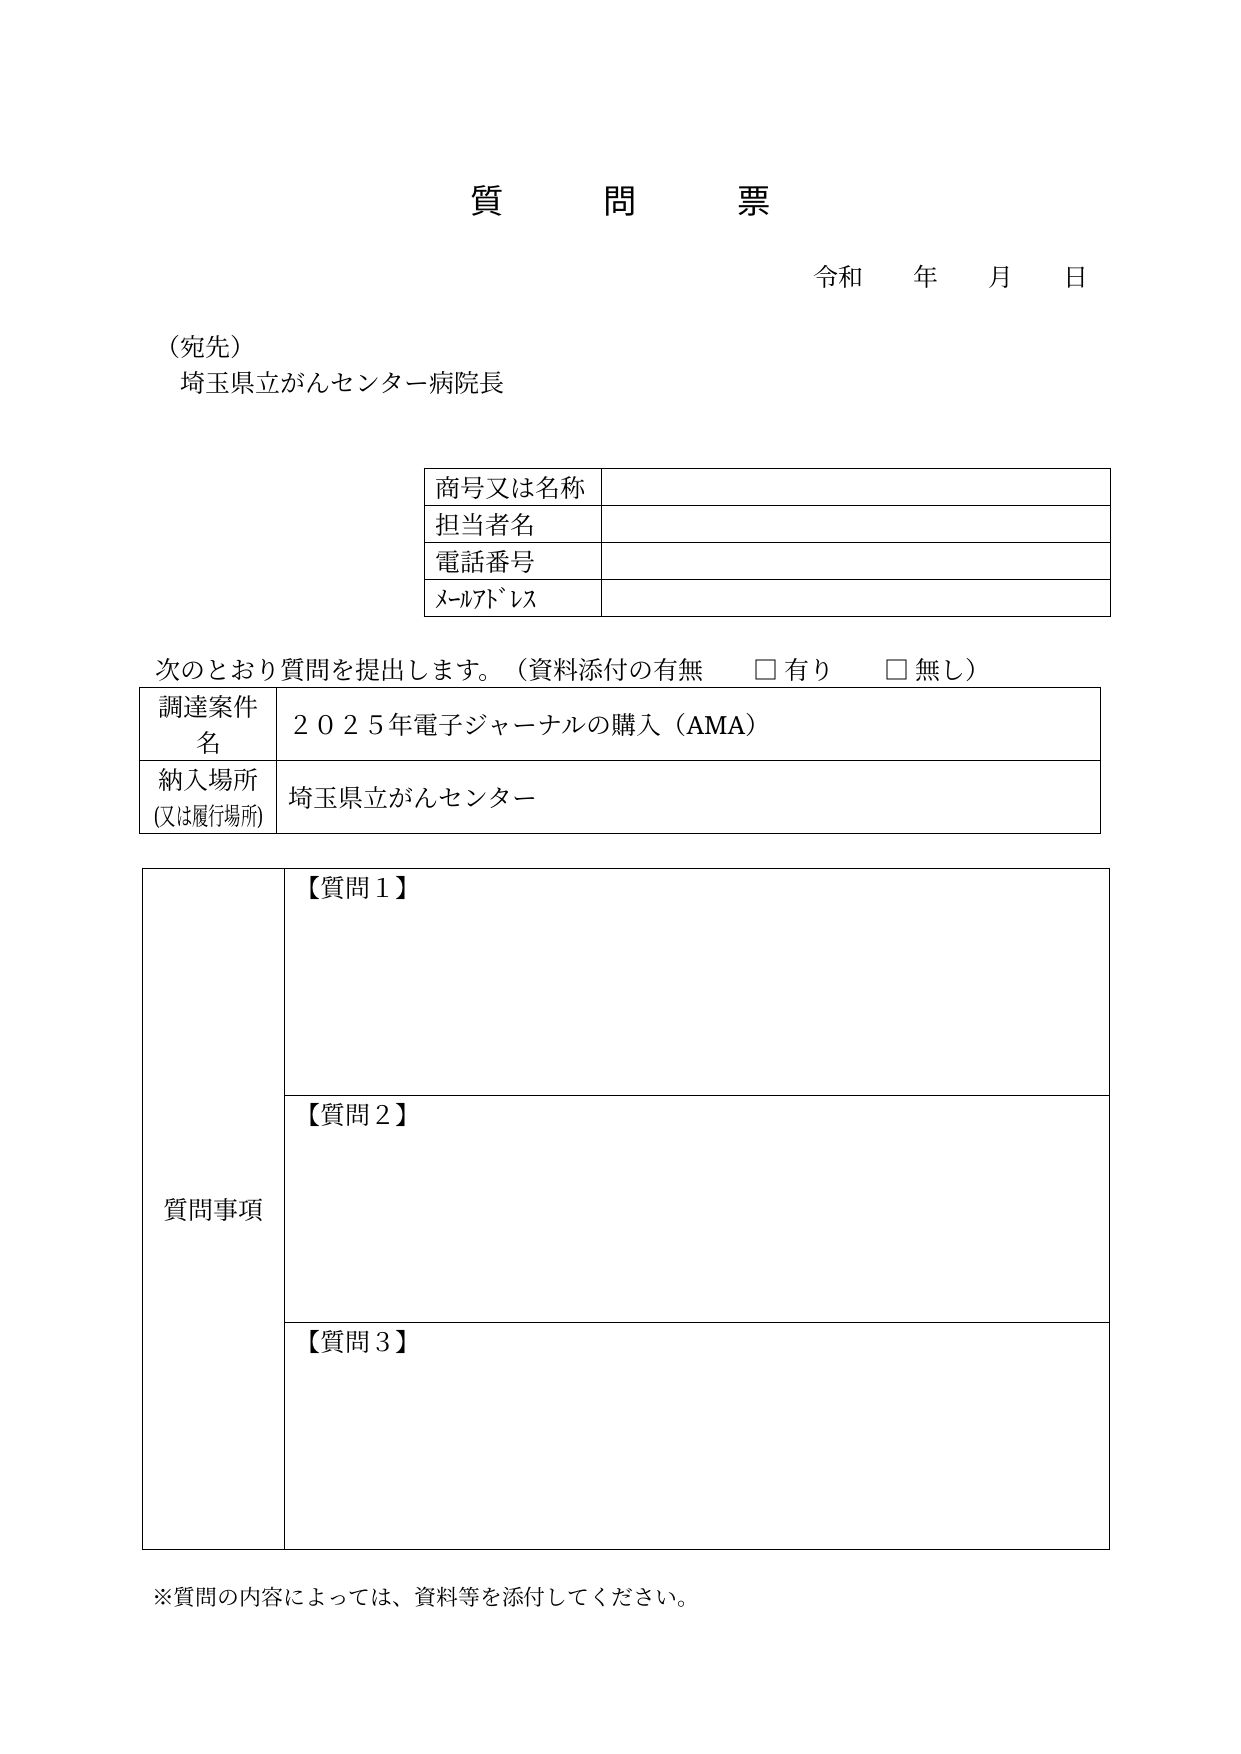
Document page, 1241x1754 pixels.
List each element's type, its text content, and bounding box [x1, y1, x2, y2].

table_cell 担当者名 [425, 506, 601, 542]
table_cell ﾒｰﾙｱﾄﾞﾚｽ [425, 580, 601, 616]
text ※質問の内容によっては、資料等を添付してください。 [130, 1580, 1110, 1611]
table_cell 【質問３】 [285, 1323, 1109, 1549]
text 次のとおり質問を提出します。（資料添付の有無 □ 有り □ 無し） [130, 651, 1110, 687]
table_cell 納入場所 (又は履行場所) [140, 761, 276, 832]
table_header ２０２５年電子ジャーナルの購入（AMA） [277, 688, 1100, 759]
text （宛先） [130, 328, 1110, 363]
table_header 調達案件名 [140, 688, 276, 759]
table_header 【質問１】 [285, 869, 1109, 1095]
table_header 商号又は名称 [425, 469, 601, 504]
table_header 質問事項 [143, 869, 284, 1549]
table_cell [602, 543, 1110, 578]
text 質 問 票 [130, 175, 1110, 223]
text 令和 年 月 日 [130, 258, 1088, 293]
table_cell 電話番号 [425, 543, 601, 578]
table_cell [602, 580, 1110, 616]
table_cell [602, 506, 1110, 542]
table_cell 【質問２】 [285, 1096, 1109, 1322]
table_header [602, 469, 1110, 504]
text 埼玉県立がんセンター病院長 [130, 363, 1110, 399]
table_cell 埼玉県立がんセンター [277, 761, 1100, 832]
